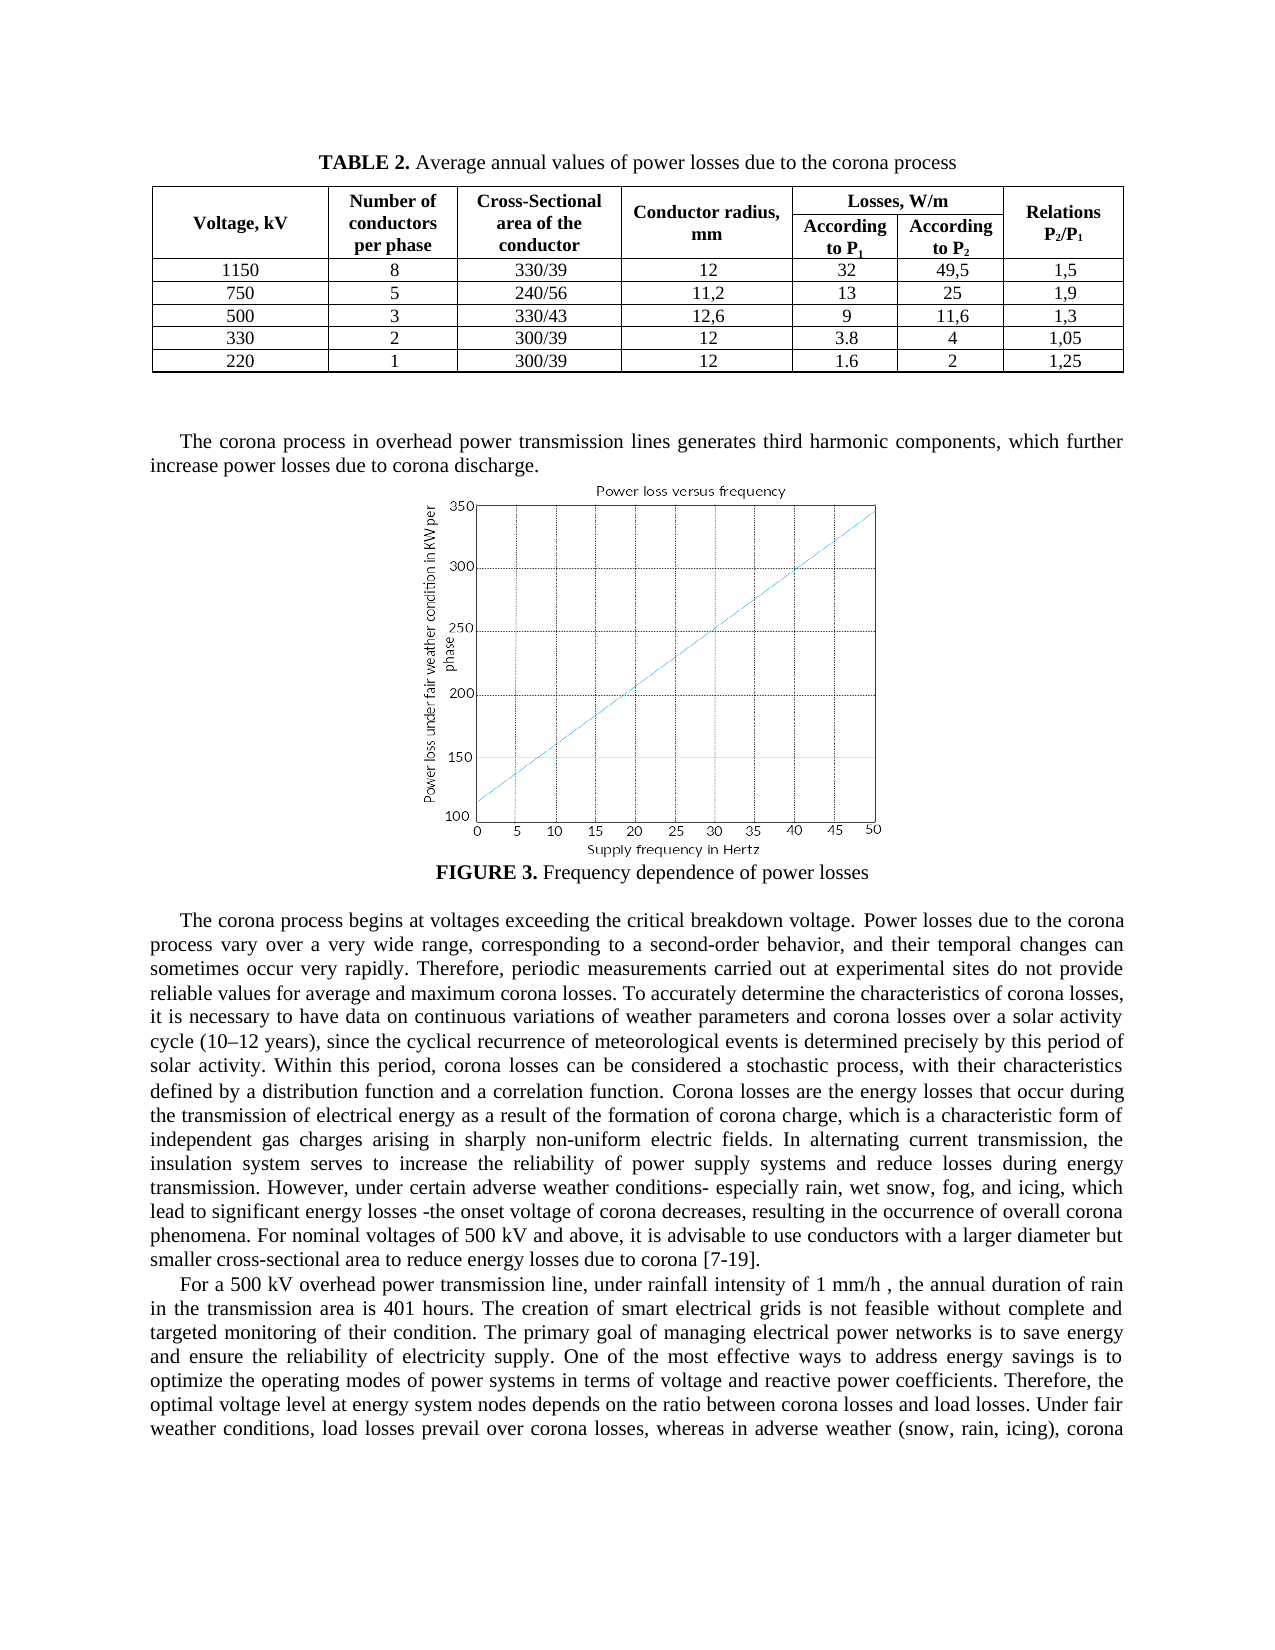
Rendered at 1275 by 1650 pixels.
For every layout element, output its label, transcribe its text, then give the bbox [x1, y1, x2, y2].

table_cell 750 [153, 282, 328, 303]
table_header Cross-Sectional area of the conductor [458, 187, 621, 258]
text FIGURE 3. Frequency dependence of power losses [150, 860, 1125, 884]
table_cell 1,5 [1004, 259, 1123, 281]
table_cell According to P₁ [793, 215, 897, 258]
table_cell 9 [793, 305, 897, 326]
table_cell 1,05 [1004, 327, 1123, 349]
table_cell 49,5 [898, 259, 1003, 281]
table_cell 1,9 [1004, 282, 1123, 303]
table_header Number of conductors per phase [329, 187, 457, 258]
text TABLE 2. Average annual values of power losses due to the corona process [150, 150, 1125, 174]
text The corona process begins at voltages exceeding the critical breakdown voltage. Power losses due to the corona process vary over a very wide range, corresponding to a second-order behavior, and their temporal changes can sometimes occur very rapidly. Therefore, periodic measurements carried out at experimental sites do not provide reliable values for average and maximum corona losses. To accurately determine the characteristics of corona losses, it is necessary to have data on continuous variations of weather parameters and corona losses over a solar activity cycle (10–12 years), since the cyclical recurrence of meteorological events is determined precisely by this period of solar activity. Within this period, corona losses can be considered a stochastic process, with their characteristics defined by a distribution function and a correlation function. Corona losses are the energy losses that occur during the transmission of electrical energy as a result of the formation of corona charge, which is a characteristic form of independent gas charges arising in sharply non-uniform electric fields. In alternating current transmission, the insulation system serves to increase the reliability of power supply systems and reduce losses during energy transmission. However, under certain adverse weather conditions- especially rain, wet snow, fog, and icing, which lead to significant energy losses -the onset voltage of corona decreases, resulting in the occurrence of overall corona phenomena. For nominal voltages of 500 kV and above, it is advisable to use conductors with a larger diameter but smaller cross-sectional area to reduce energy losses due to corona [7-19]. [150, 908, 1125, 1271]
table_header Conductor radius, mm [622, 187, 792, 258]
table_cell 25 [898, 282, 1003, 303]
text The corona process in overhead power transmission lines generates third harmonic components, which further increase power losses due to corona discharge. [150, 429, 1125, 477]
table_cell 330/39 [458, 259, 621, 281]
table_cell 13 [793, 282, 897, 303]
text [150, 1271, 1125, 1440]
table_cell 240/56 [458, 282, 621, 303]
table_cell 32 [793, 259, 897, 281]
table_cell 12 [622, 350, 792, 371]
table_cell 2 [898, 350, 1003, 371]
table_cell 8 [329, 259, 457, 281]
table_cell 11,6 [898, 305, 1003, 326]
table_cell According to P2 [898, 215, 1003, 258]
table_cell 1,3 [1004, 305, 1123, 326]
table_cell 12,6 [622, 305, 792, 326]
table_cell 1 [329, 350, 457, 371]
table_cell 3.8 [793, 327, 897, 349]
table_header Relations P2/P1 [1004, 187, 1123, 258]
table_cell 1.6 [793, 350, 897, 371]
table_cell 330 [153, 327, 328, 349]
table_cell 12 [622, 259, 792, 281]
table_cell 300/39 [458, 350, 621, 371]
table_cell 2 [329, 327, 457, 349]
table_cell 11,2 [622, 282, 792, 303]
table_cell 500 [153, 305, 328, 326]
table_header Voltage, kV [153, 187, 328, 258]
table_cell 3 [329, 305, 457, 326]
table_cell 4 [898, 327, 1003, 349]
table_header Losses, W/m [793, 187, 1003, 214]
table_cell 220 [153, 350, 328, 371]
table_cell 300/39 [458, 327, 621, 349]
table_cell 1,25 [1004, 350, 1123, 371]
table_cell 12 [622, 327, 792, 349]
table_cell 1150 [153, 259, 328, 281]
table_cell 330/43 [458, 305, 621, 326]
table_cell 5 [329, 282, 457, 303]
